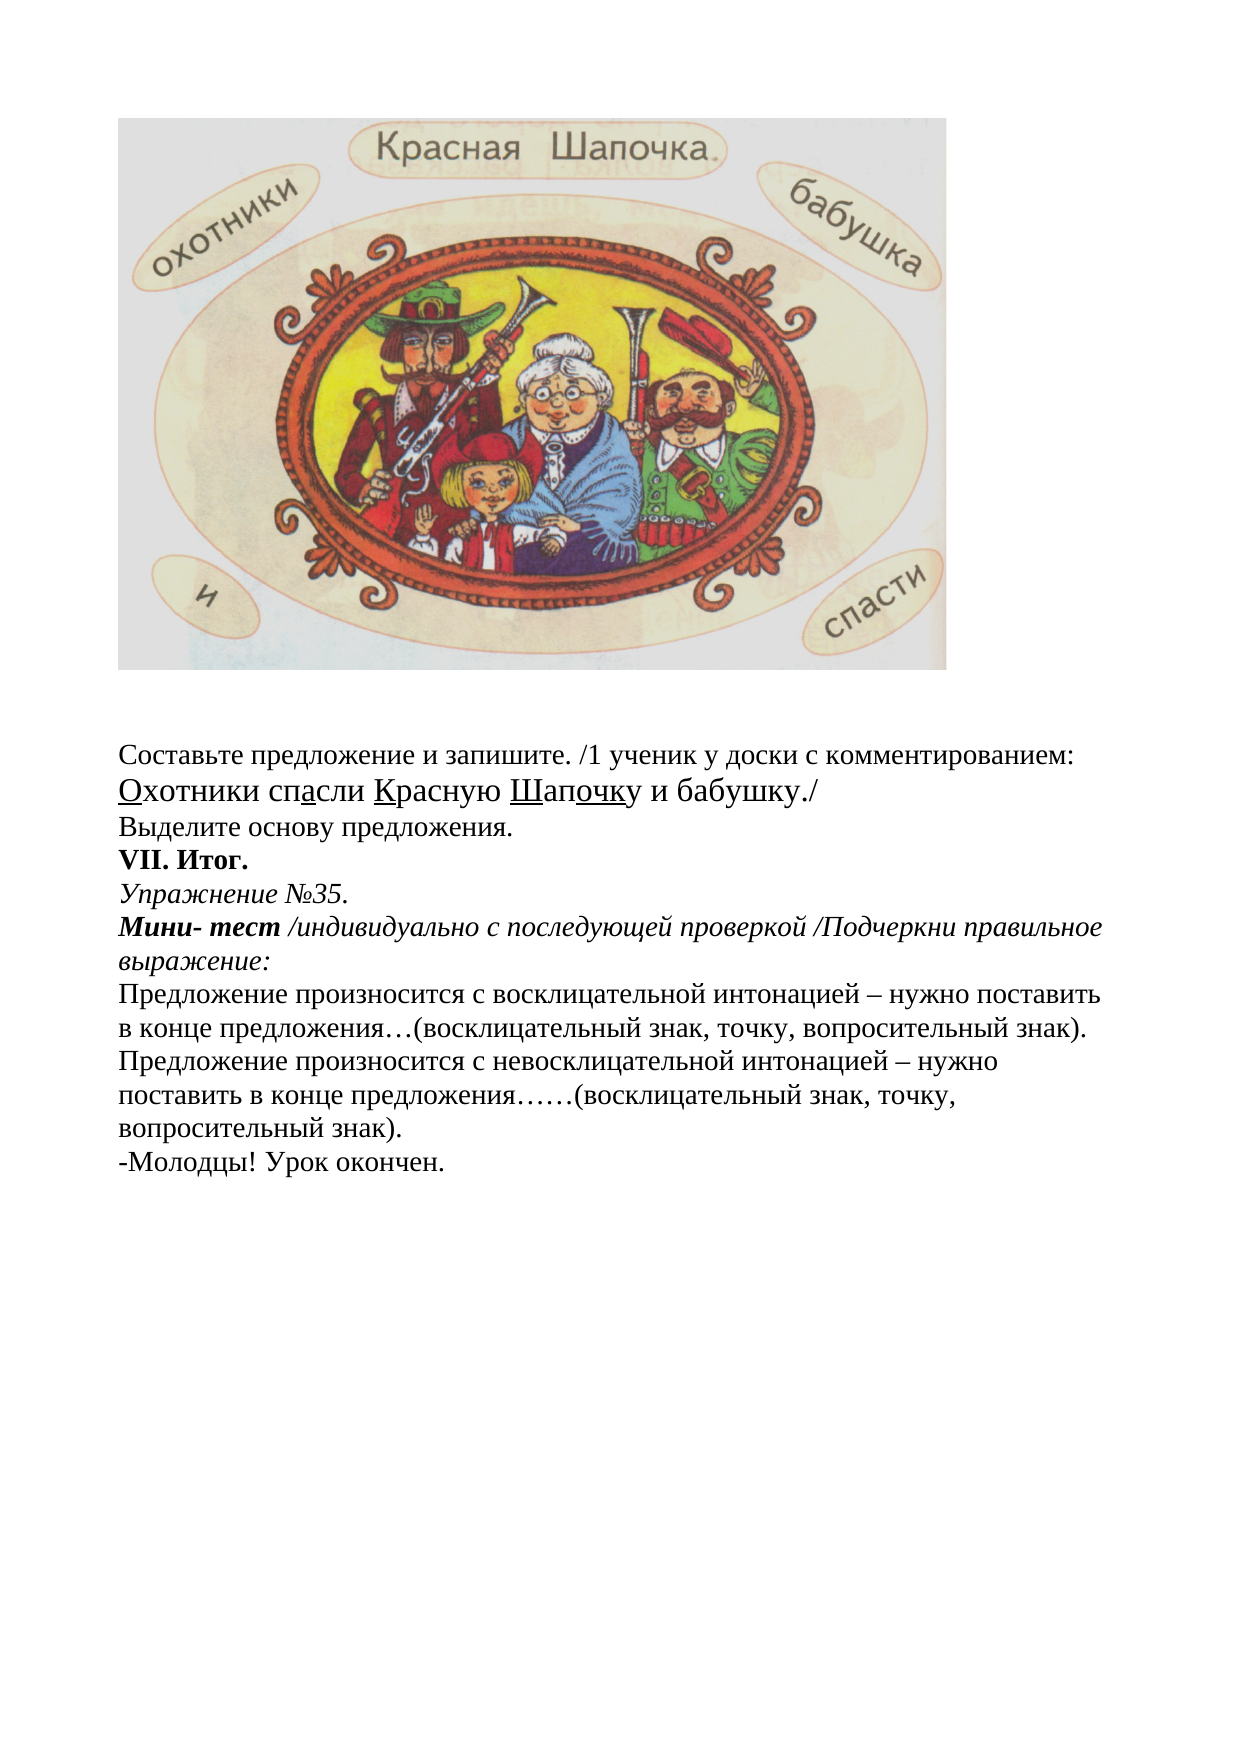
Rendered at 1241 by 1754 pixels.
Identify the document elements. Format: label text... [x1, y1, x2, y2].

text Упражнение №35. [118, 876, 1122, 909]
text Составьте предложение и запишите. /1 ученик у доски с комментированием: Охотники спасли Красную Шапочку и бабушку./ [118, 737, 1122, 809]
text Выделите основу предложения. [118, 809, 1122, 842]
picture [118, 118, 947, 670]
text Предложение произносится с невосклицательной интонацией – нужно поставить в конце предложения……(восклицательный знак, точку, вопросительный знак). [118, 1043, 1122, 1144]
text Предложение произносится с восклицательной интонацией – нужно поставить в конце предложения…(восклицательный знак, точку, вопросительный знак). [118, 976, 1122, 1043]
text VII. Итог. [118, 842, 1122, 876]
text -Молодцы! Урок окончен. [118, 1144, 1122, 1178]
text Мини- тест /индивидуально с последующей проверкой /Подчеркни правильное выражение: [118, 909, 1122, 976]
